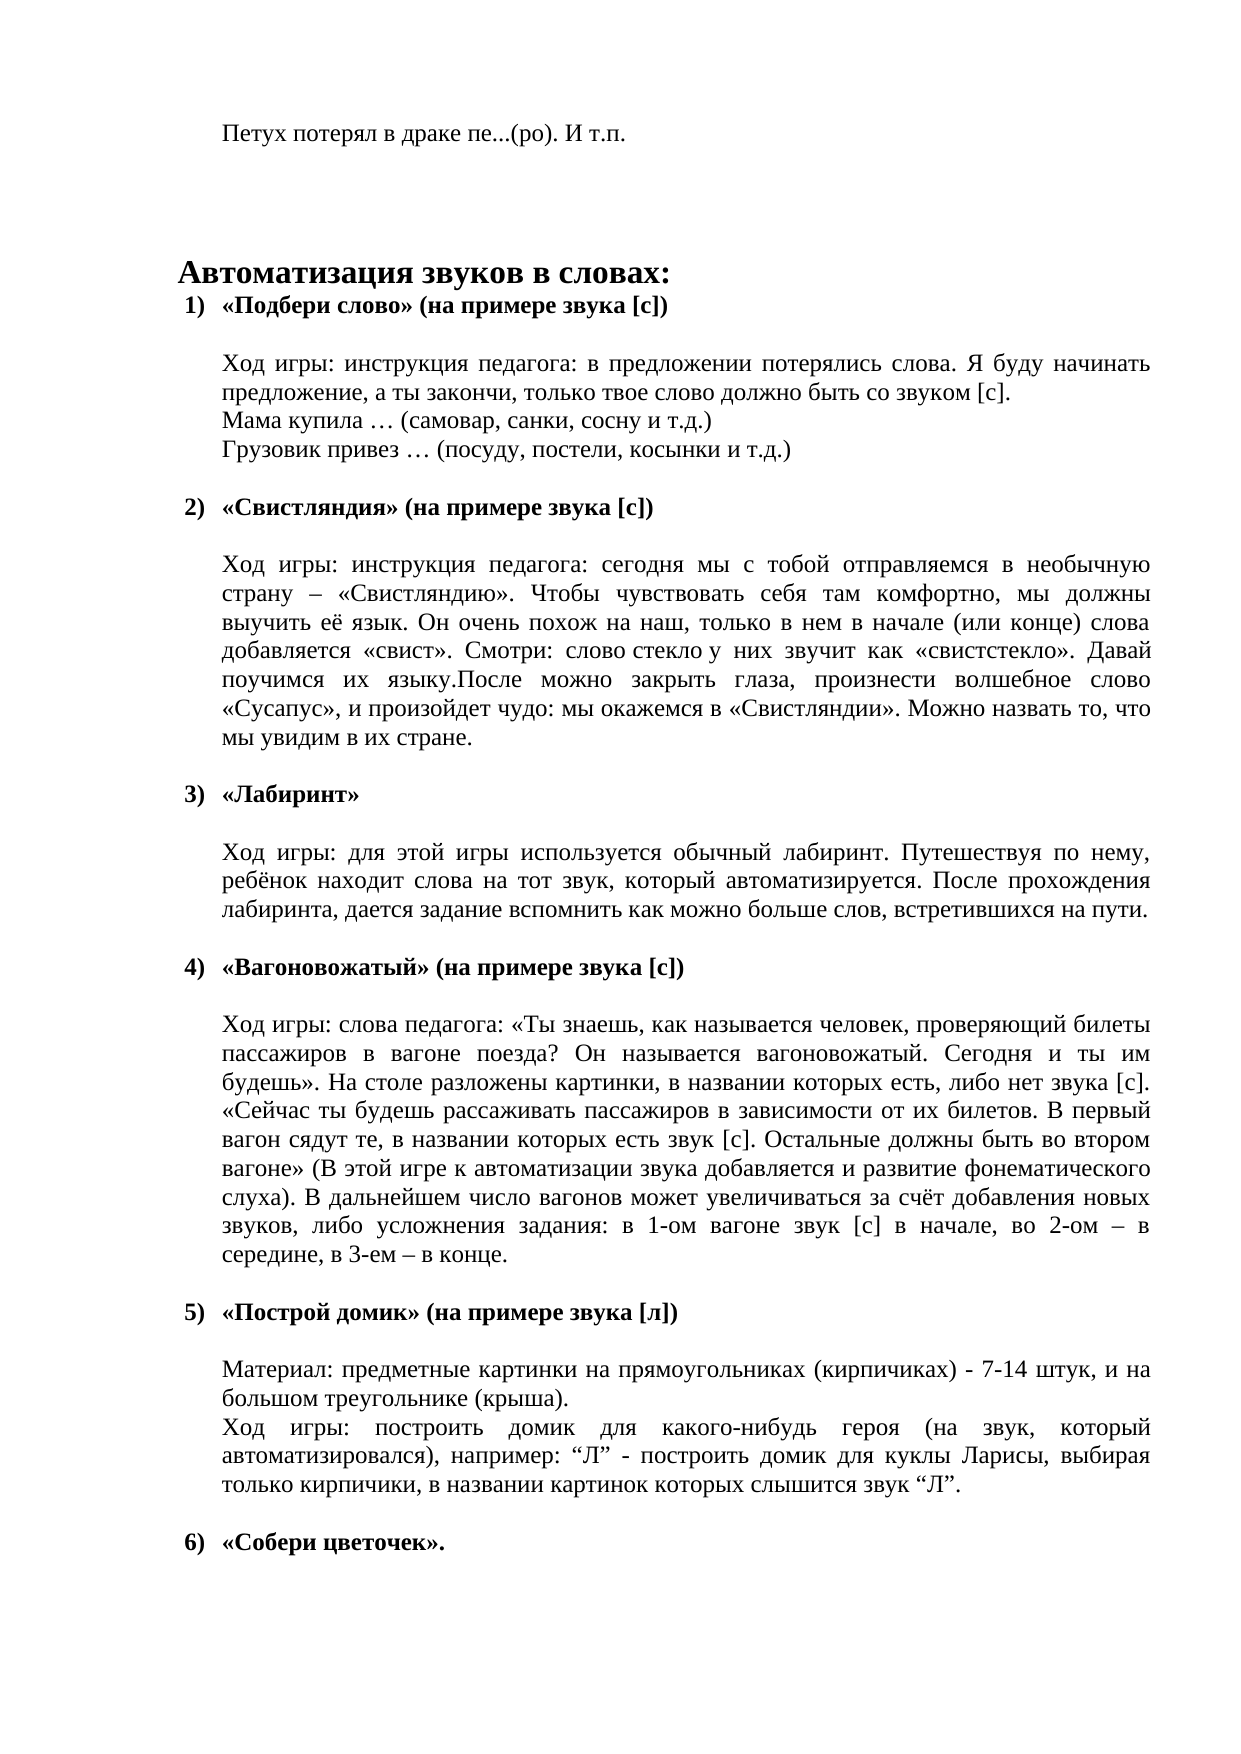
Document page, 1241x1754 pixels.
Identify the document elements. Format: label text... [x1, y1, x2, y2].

text Автоматизация звуков в словах: [177, 252, 1152, 291]
list «Собери цветочек». [184, 1527, 1152, 1556]
text Ход игры: построить домик для какого-нибудь героя (на звук, который автоматизировался), например: “Л” - построить домик для куклы Ларисы, выбирая только кирпичики, в названии картинок которых слышится звук “Л”. [222, 1412, 1152, 1498]
list «Лабиринт» [184, 779, 1152, 808]
list «Свистляндия» (на примере звука [с]) [184, 492, 1152, 521]
list «Подбери слово» (на примере звука [с]) [184, 291, 1152, 319]
list «Построй домик» (на примере звука [л]) [184, 1297, 1152, 1326]
text Ход игры: инструкция педагога: в предложении потерялись слова. Я буду начинать предложение, а ты закончи, только твое слово должно быть со звуком [с]. [222, 348, 1152, 406]
text Ход игры: слова педагога: «Ты знаешь, как называется человек, проверяющий билеты пассажиров в вагоне поезда? Он называется вагоновожатый. Сегодня и ты им будешь». На столе разложены картинки, в названии которых есть, либо нет звука [с]. «Сейчас ты будешь рассаживать пассажиров в зависимости от их билетов. В первый вагон сядут те, в названии которых есть звук [с]. Остальные должны быть во втором вагоне» (В этой игре к автоматизации звука добавляется и развитие фонематического слуха). В дальнейшем число вагонов может увеличиваться за счёт добавления новых звуков, либо усложнения задания: в 1-ом вагоне звук [с] в начале, во 2-ом – в середине, в 3-ем – в конце. [222, 1009, 1152, 1268]
text Ход игры: инструкция педагога: сегодня мы с тобой отправляемся в необычную страну – «Свистляндию». Чтобы чувствовать себя там комфортно, мы должны выучить её язык. Он очень похож на наш, только в нем в начале (или конце) слова добавляется «свист». Смотри: слово стекло у них звучит как «свистстекло». Давай поучимся их языку.После можно закрыть глаза, произнести волшебное слово «Сусапус», и произойдет чудо: мы окажемся в «Свистляндии». Можно назвать то, что мы увидим в их стране. [222, 549, 1152, 751]
list Петух потерял в драке пе...(ро). И т.п. [222, 118, 1152, 147]
list «Вагоновожатый» (на примере звука [с]) [184, 952, 1152, 981]
text Мама купила … (самовар, санки, сосну и т.д.) [222, 406, 1152, 434]
text Грузовик привез … (посуду, постели, косынки и т.д.) [222, 434, 1152, 463]
text Ход игры: для этой игры используется обычный лабиринт. Путешествуя по нему, ребёнок находит слова на тот звук, который автоматизируется. После прохождения лабиринта, дается задание вспомнить как можно больше слов, встретившихся на пути. [222, 837, 1152, 923]
text Материал: предметные картинки на прямоугольниках (кирпичиках) - 7-14 штук, и на большом треугольнике (крыша). [222, 1354, 1152, 1412]
